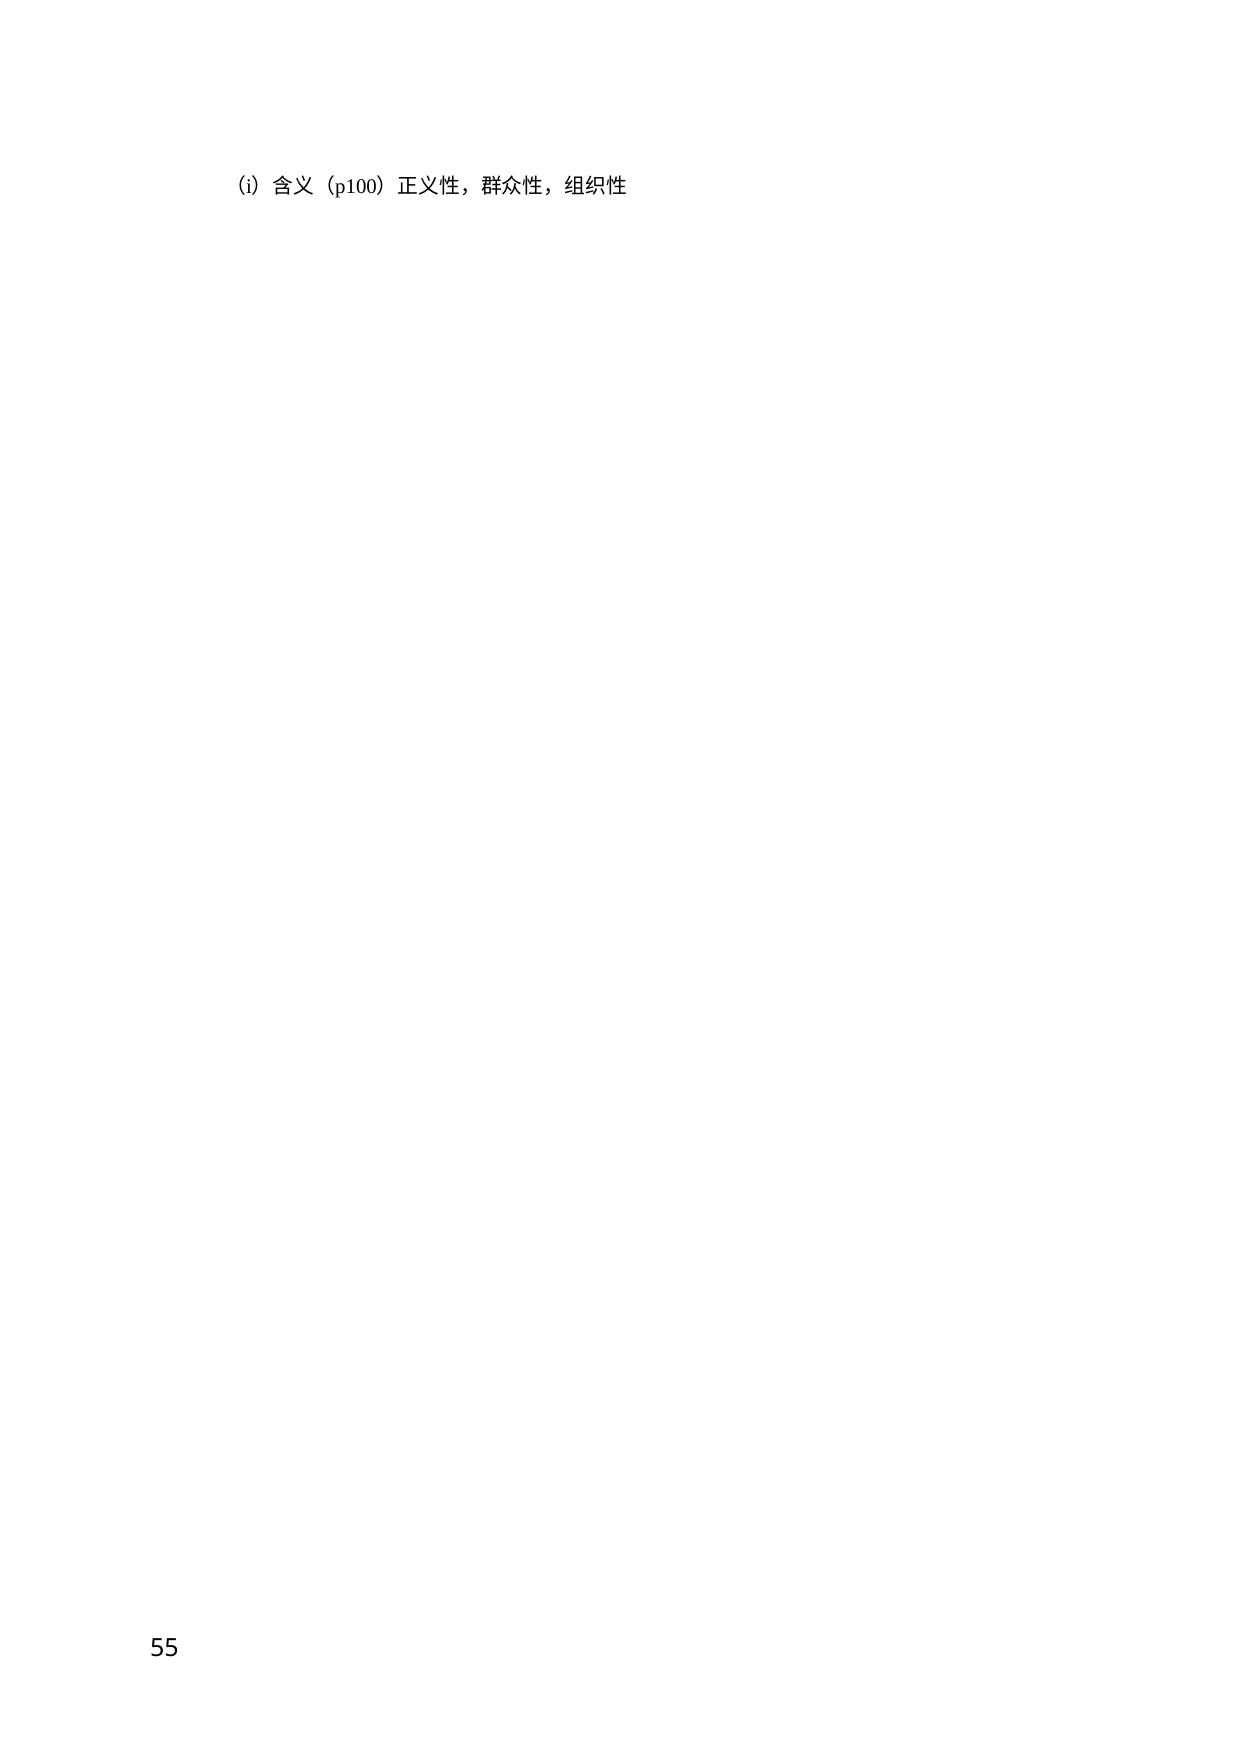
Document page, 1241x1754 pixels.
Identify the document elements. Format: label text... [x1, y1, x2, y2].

text （i）含义（p100）正义性，群众性，组织性 [150, 169, 1090, 199]
